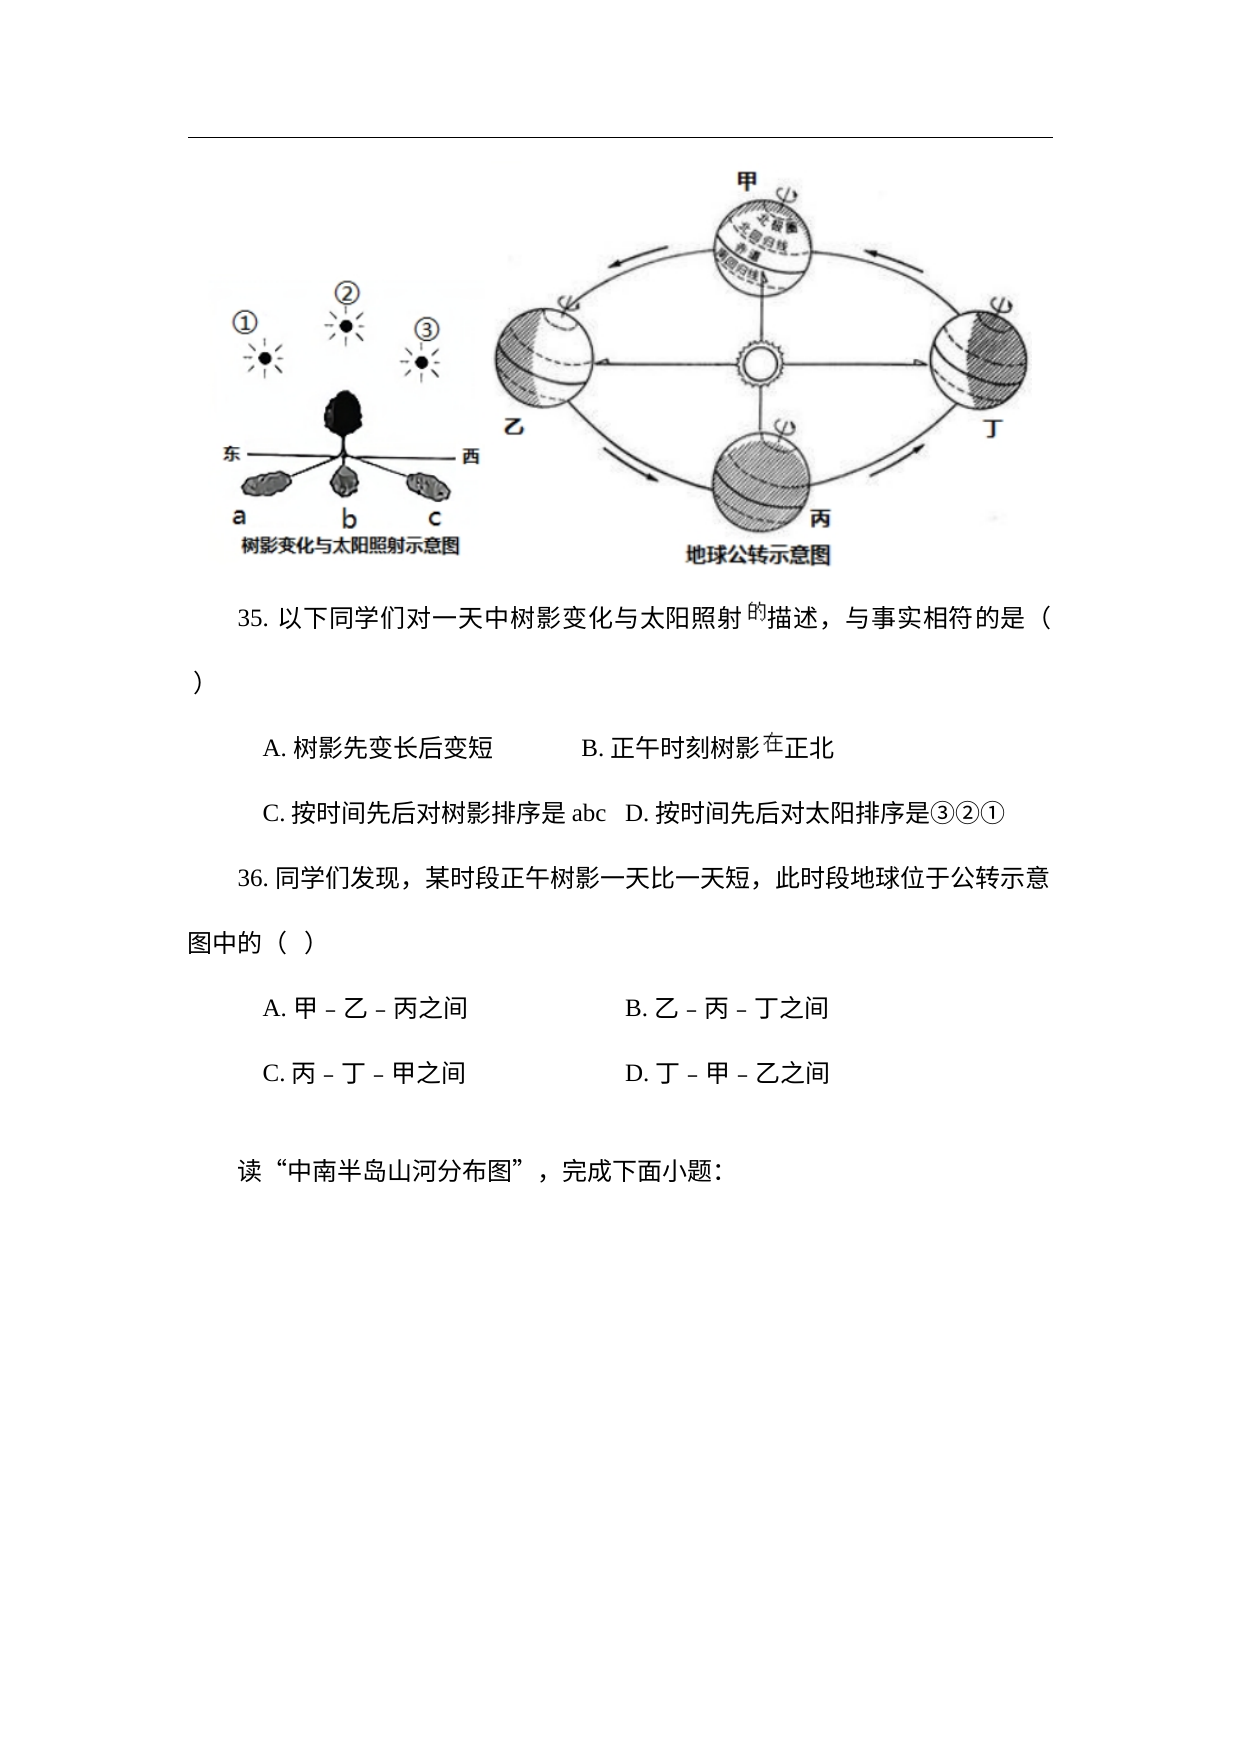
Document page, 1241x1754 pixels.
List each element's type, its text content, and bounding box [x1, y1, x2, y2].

text 36. 同学们发现，某时段正午树影一天比一天短，此时段地球位于公转示意图中的（ ） [187, 844, 1053, 974]
picture [208, 274, 485, 569]
text C. 按时间先后对树影排序是abc D. 按时间先后对太阳排序是③②① [187, 779, 1053, 844]
picture [491, 161, 1032, 569]
text C. 丙﹣丁﹣甲之间 D. 丁﹣甲﹣乙之间 [187, 1039, 1053, 1104]
picture [760, 727, 784, 759]
text A. 甲﹣乙﹣丙之间 B. 乙﹣丙﹣丁之间 [187, 974, 1053, 1039]
text 35. 以下同学们对一天中树影变化与太阳照射描述，与事实相符的是（ ） [187, 584, 1053, 714]
picture [745, 598, 768, 629]
text A. 树影先变长后变短 B. 正午时刻树影正北 [187, 714, 1053, 779]
text 读“中南半岛山河分布图”，完成下面小题： [187, 1137, 1053, 1202]
